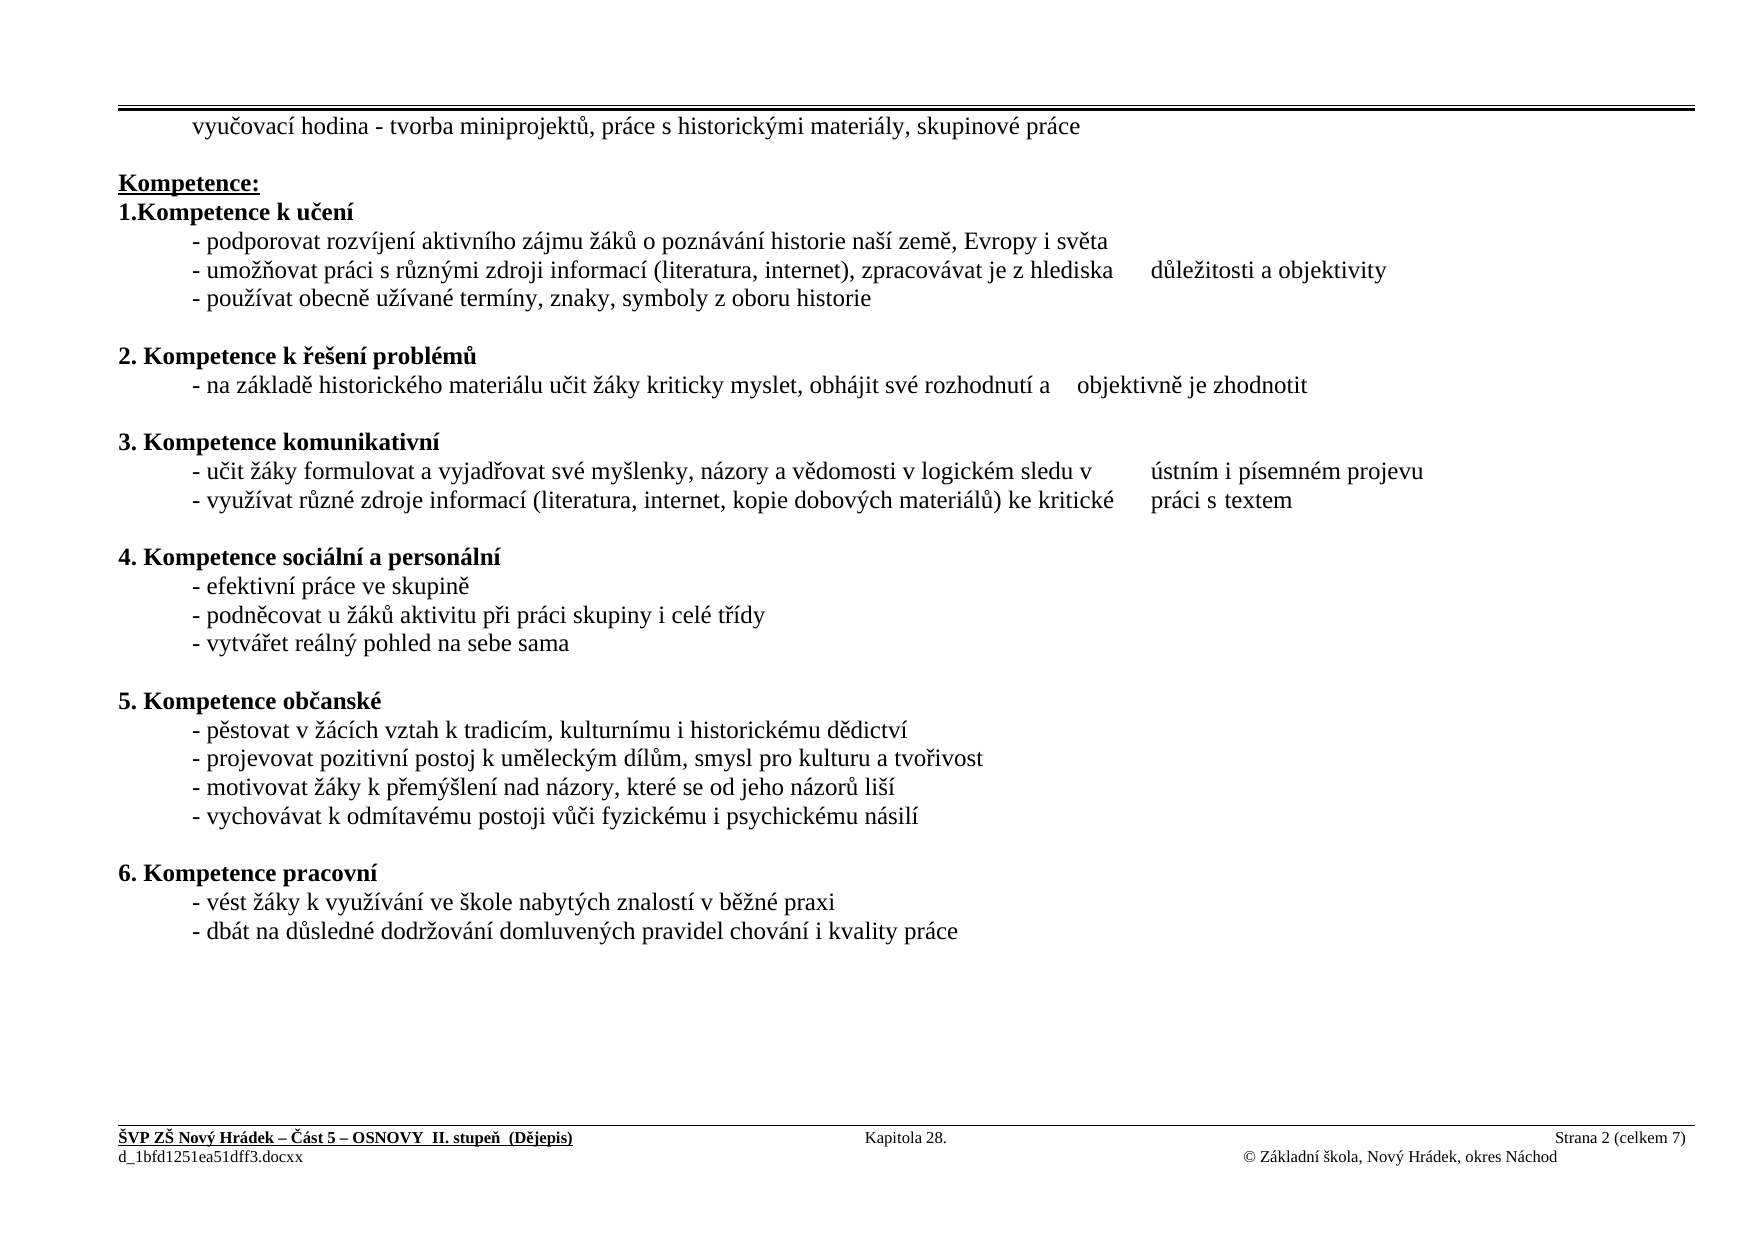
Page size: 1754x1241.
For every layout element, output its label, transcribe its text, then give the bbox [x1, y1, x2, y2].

text - efektivní práce ve skupině [118, 571, 1695, 600]
text - učit žáky formulovat a vyjadřovat své myšlenky, názory a vědomosti v logickém sledu v ústním i písemném projevu [118, 456, 1695, 485]
text - podporovat rozvíjení aktivního zájmu žáků o poznávání historie naší země, Evropy i světa [118, 226, 1695, 255]
text 1.Kompetence k učení [118, 197, 1695, 226]
text - projevovat pozitivní postoj k uměleckým dílům, smysl pro kulturu a tvořivost [118, 743, 1695, 772]
text 2. Kompetence k řešení problémů [118, 341, 1695, 370]
text Kompetence: [118, 168, 1695, 197]
text - na základě historického materiálu učit žáky kriticky myslet, obhájit své rozhodnutí a objektivně je zhodnotit [118, 370, 1695, 398]
text - dbát na důsledné dodržování domluvených pravidel chování i kvality práce [118, 916, 1695, 945]
text 6. Kompetence pracovní [118, 858, 1695, 887]
text - vytvářet reálný pohled na sebe sama [118, 628, 1695, 657]
text - pěstovat v žácích vztah k tradicím, kulturnímu i historickému dědictví [118, 715, 1695, 743]
text - používat obecně užívané termíny, znaky, symboly z oboru historie [118, 283, 1695, 312]
text - využívat různé zdroje informací (literatura, internet, kopie dobových materiálů) ke kritické práci s textem [118, 485, 1695, 513]
text - vést žáky k využívání ve škole nabytých znalostí v běžné praxi [118, 887, 1695, 916]
text - motivovat žáky k přemýšlení nad názory, které se od jeho názorů liší [118, 772, 1695, 801]
text - podněcovat u žáků aktivitu při práci skupiny i celé třídy [118, 600, 1695, 628]
text vyučovací hodina - tvorba miniprojektů, práce s historickými materiály, skupinové práce [118, 111, 1695, 140]
text - vychovávat k odmítavému postoji vůči fyzickému i psychickému násilí [118, 801, 1695, 830]
text 3. Kompetence komunikativní [118, 427, 1695, 456]
text 4. Kompetence sociální a personální [118, 542, 1695, 571]
text 5. Kompetence občanské [118, 686, 1695, 715]
text - umožňovat práci s různými zdroji informací (literatura, internet), zpracovávat je z hlediska důležitosti a objektivity [118, 255, 1695, 283]
